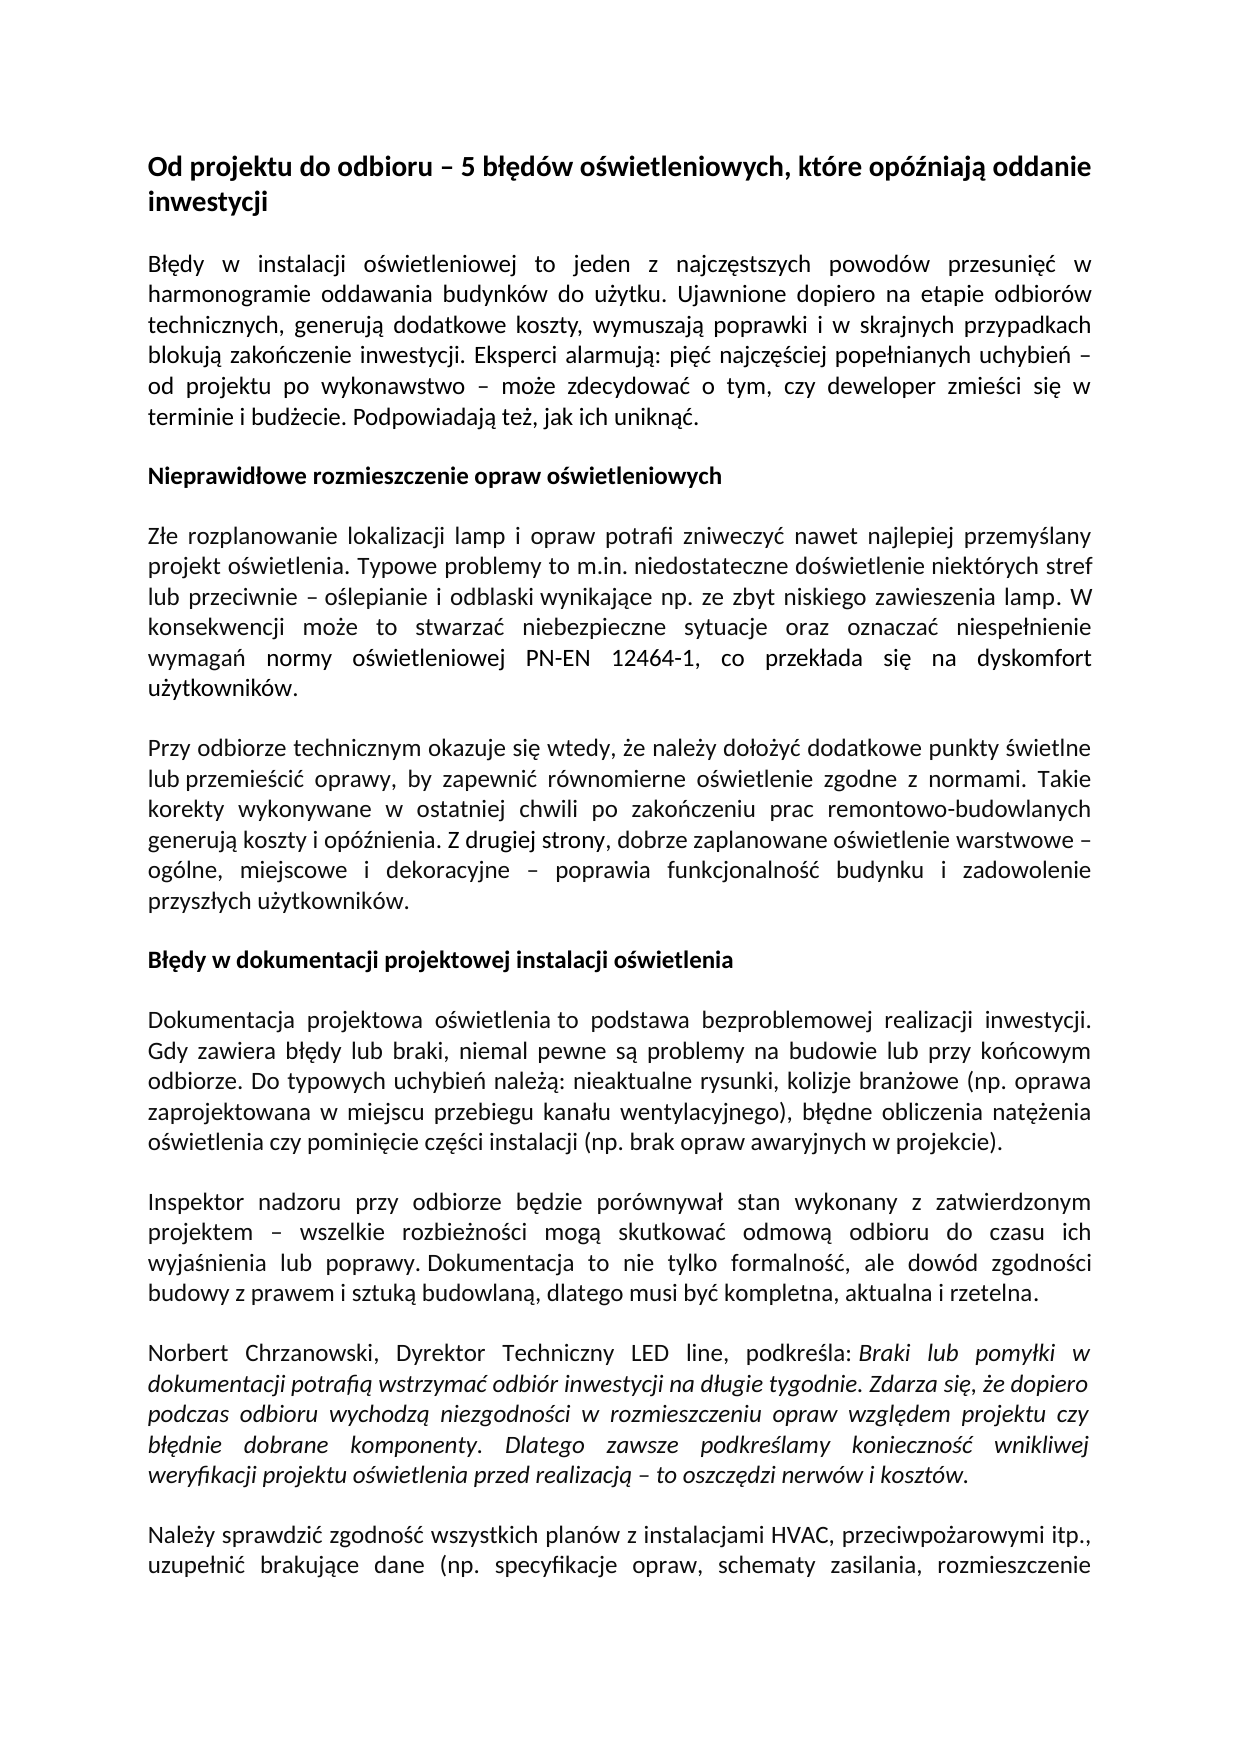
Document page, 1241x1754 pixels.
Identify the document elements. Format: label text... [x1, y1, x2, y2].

text Złe rozplanowanie lokalizacji lamp i opraw potrafi zniweczyć nawet najlepiej przemyślany projekt oświetlenia. Typowe problemy to m.in. niedostateczne doświetlenie niektórych stref lub przeciwnie – oślepianie i odblaski wynikające np. ze zbyt niskiego zawieszenia lamp. W konsekwencji może to stwarzać niebezpieczne sytuacje oraz oznaczać niespełnienie wymagań normy oświetleniowej PN-EN 12464-1, co przekłada się na dyskomfort użytkowników. [148, 520, 1093, 703]
subtitle Błędy w dokumentacji projektowej instalacji oświetlenia [148, 944, 1093, 975]
subtitle Od projektu do odbioru – 5 błędów oświetleniowych, które opóźniają oddanie inwestycji [148, 148, 1093, 219]
text Przy odbiorze technicznym okazuje się wtedy, że należy dołożyć dodatkowe punkty świetlne lub przemieścić oprawy, by zapewnić równomierne oświetlenie zgodne z normami. Takie korekty wykonywane w ostatniej chwili po zakończeniu prac remontowo-budowlanych generują koszty i opóźnienia. Z drugiej strony, dobrze zaplanowane oświetlenie warstwowe – ogólne, miejscowe i dekoracyjne – poprawia funkcjonalność budynku i zadowolenie przyszłych użytkowników. [148, 732, 1093, 915]
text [148, 1519, 1093, 1580]
text Błędy w instalacji oświetleniowej to jeden z najczęstszych powodów przesunięć w harmonogramie oddawania budynków do użytku. Ujawnione dopiero na etapie odbiorów technicznych, generują dodatkowe koszty, wymuszają poprawki i w skrajnych przypadkach blokują zakończenie inwestycji. Eksperci alarmują: pięć najczęściej popełnianych uchybień – od projektu po wykonawstwo – może zdecydować o tym, czy deweloper zmieści się w terminie i budżecie. Podpowiadają też, jak ich uniknąć. [148, 248, 1093, 431]
text Dokumentacja projektowa oświetlenia to podstawa bezproblemowej realizacji inwestycji. Gdy zawiera błędy lub braki, niemal pewne są problemy na budowie lub przy końcowym odbiorze. Do typowych uchybień należą: nieaktualne rysunki, kolizje branżowe (np. oprawa zaprojektowana w miejscu przebiegu kanału wentylacyjnego), błędne obliczenia natężenia oświetlenia czy pominięcie części instalacji (np. brak opraw awaryjnych w projekcie). [148, 1004, 1093, 1157]
subtitle Nieprawidłowe rozmieszczenie opraw oświetleniowych [148, 460, 1093, 491]
text Inspektor nadzoru przy odbiorze będzie porównywał stan wykonany z zatwierdzonym projektem – wszelkie rozbieżności mogą skutkować odmową odbioru do czasu ich wyjaśnienia lub poprawy. Dokumentacja to nie tylko formalność, ale dowód zgodności budowy z prawem i sztuką budowlaną, dlatego musi być kompletna, aktualna i rzetelna. [148, 1186, 1093, 1308]
text Norbert Chrzanowski, Dyrektor Techniczny LED line, podkreśla: Braki lub pomyłki w dokumentacji potrafią wstrzymać odbiór inwestycji na długie tygodnie. Zdarza się, że dopiero podczas odbioru wychodzą niezgodności w rozmieszczeniu opraw względem projektu czy błędnie dobrane komponenty. Dlatego zawsze podkreślamy konieczność wnikliwej weryfikacji projektu oświetlenia przed realizacją – to oszczędzi nerwów i kosztów. [148, 1337, 1093, 1490]
